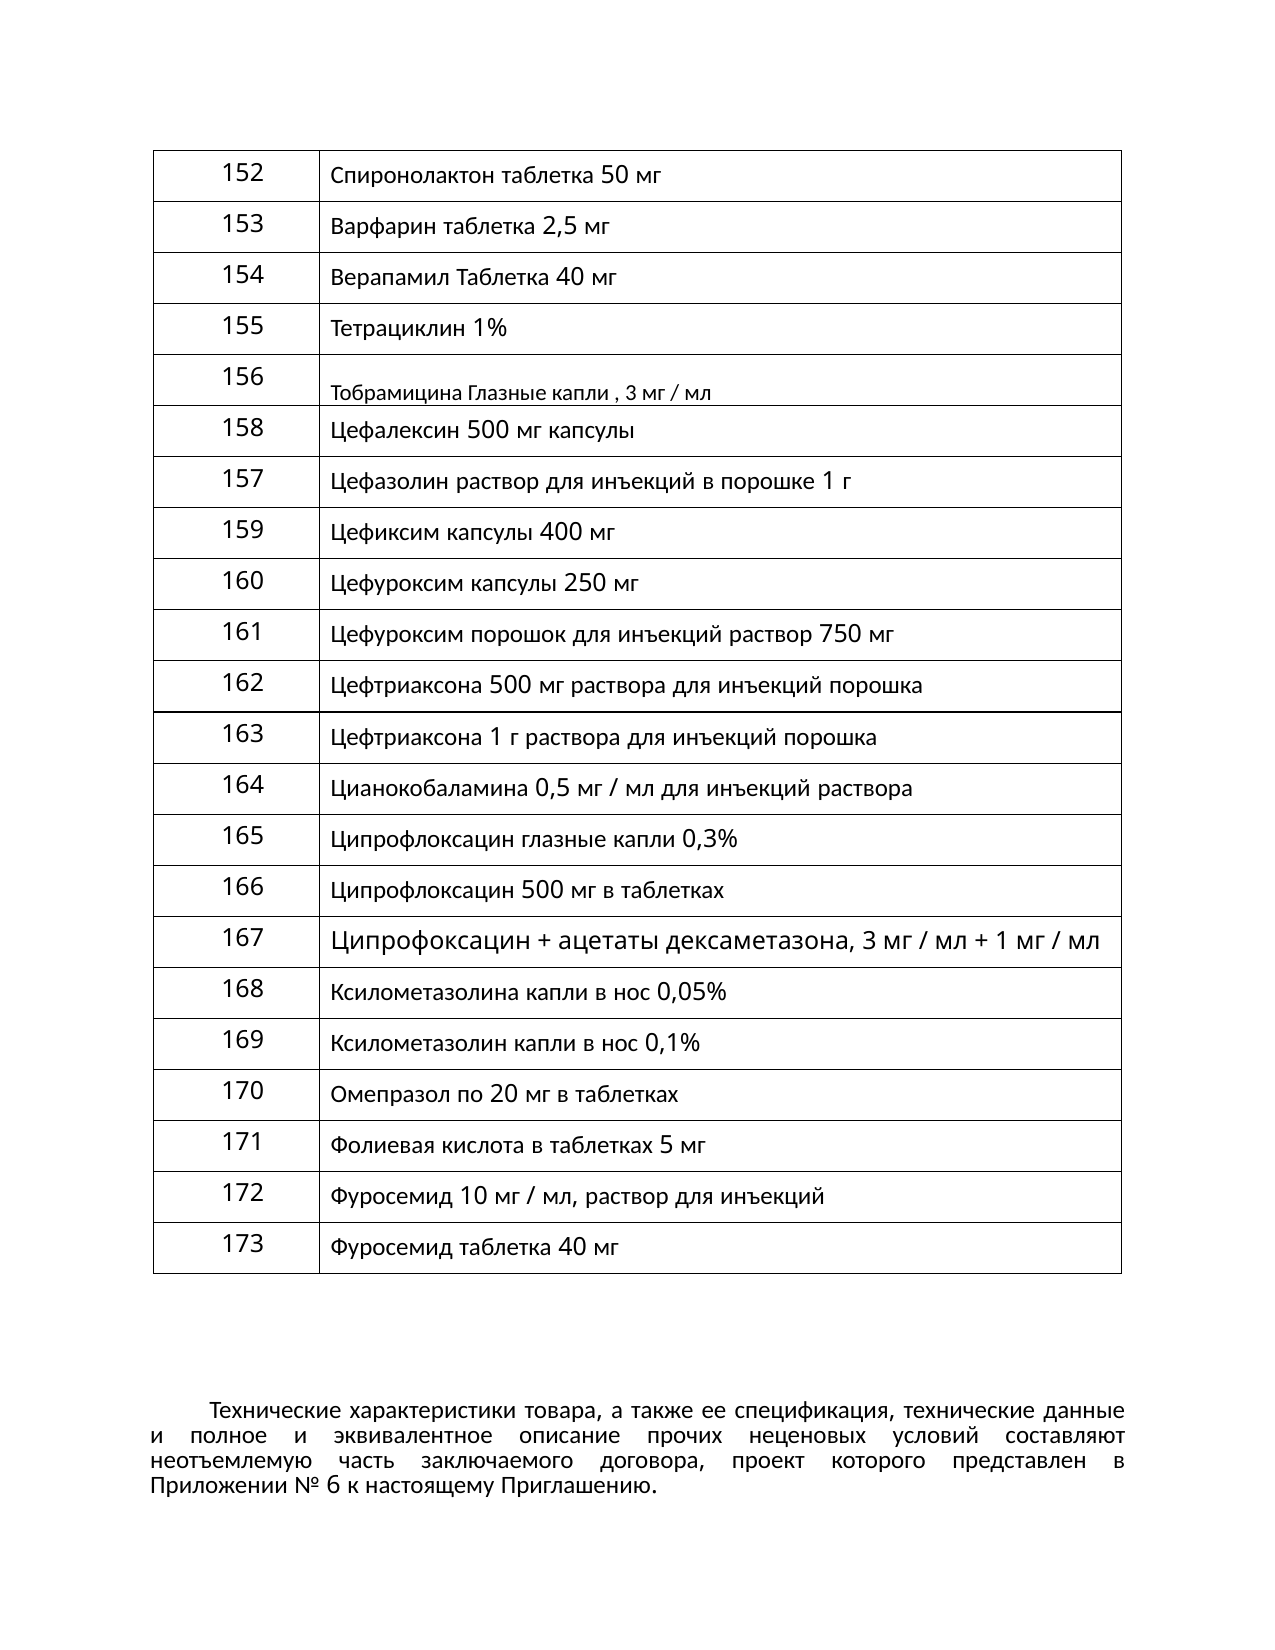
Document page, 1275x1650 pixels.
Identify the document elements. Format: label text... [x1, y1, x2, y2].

table_cell Цефтриаксона 500 мг раствора для инъекций порошка [320, 661, 1121, 711]
table_cell Цефиксим капсулы 400 мг [320, 508, 1121, 558]
table_cell 153 [154, 202, 319, 252]
table_cell 163 [154, 713, 319, 762]
table_cell Цефалексин 500 мг капсулы [320, 406, 1121, 456]
table_cell Ксилометазолина капли в нос 0,05% [320, 968, 1121, 1018]
table_cell 170 [154, 1070, 319, 1120]
table_cell 154 [154, 253, 319, 303]
table_cell Тобрамицина Глазные капли , 3 мг / мл [320, 355, 1121, 405]
table_cell Ксилометазолин капли в нос 0,1% [320, 1019, 1121, 1069]
table_cell Цефтриаксона 1 г раствора для инъекций порошка [320, 713, 1121, 762]
text Технические характеристики товара, а также ее спецификация, технические данные и полное и эквивалентное описание прочих неценовых условий составляют неотъемлемую часть заключаемого договора, проект которого представлен в Приложении № 6 к настоящему Приглашению. [150, 1399, 1125, 1499]
table_cell 157 [154, 457, 319, 507]
table_cell Тетрациклин 1% [320, 304, 1121, 354]
table_cell 156 [154, 355, 319, 405]
table_cell Фуросемид 10 мг / мл, раствор для инъекций [320, 1172, 1121, 1222]
table_cell Фуросемид таблетка 40 мг [320, 1223, 1121, 1273]
table_cell Омепразол по 20 мг в таблетках [320, 1070, 1121, 1120]
table_cell 152 [154, 151, 319, 201]
table_cell Цианокобаламина 0,5 мг / мл для инъекций раствора [320, 764, 1121, 813]
table_cell 164 [154, 764, 319, 813]
table_cell Верапамил Таблетка 40 мг [320, 253, 1121, 303]
table_cell Ципрофлоксацин глазные капли 0,3% [320, 815, 1121, 864]
table_cell 161 [154, 610, 319, 660]
table_cell Цефуроксим порошок для инъекций раствор 750 мг [320, 610, 1121, 660]
table_cell Спиронолактон таблетка 50 мг [320, 151, 1121, 201]
table_cell Цефуроксим капсулы 250 мг [320, 559, 1121, 609]
table_cell Ципрофлоксацин 500 мг в таблетках [320, 866, 1121, 916]
table_cell 159 [154, 508, 319, 558]
table_cell 171 [154, 1121, 319, 1171]
table_cell Варфарин таблетка 2,5 мг [320, 202, 1121, 252]
table_cell 166 [154, 866, 319, 916]
table_cell 155 [154, 304, 319, 354]
table_cell 172 [154, 1172, 319, 1222]
table_cell 160 [154, 559, 319, 609]
table_cell Ципрофоксацин + ацетаты дексаметазона, 3 мг / мл + 1 мг / мл [320, 917, 1121, 967]
table_cell 168 [154, 968, 319, 1018]
table_cell 162 [154, 661, 319, 711]
table_cell Цефазолин раствор для инъекций в порошке 1 г [320, 457, 1121, 507]
table_cell 169 [154, 1019, 319, 1069]
table_cell 158 [154, 406, 319, 456]
table_cell Фолиевая кислота в таблетках 5 мг [320, 1121, 1121, 1171]
table_cell 167 [154, 917, 319, 967]
table_cell 165 [154, 815, 319, 864]
table_cell 173 [154, 1223, 319, 1273]
